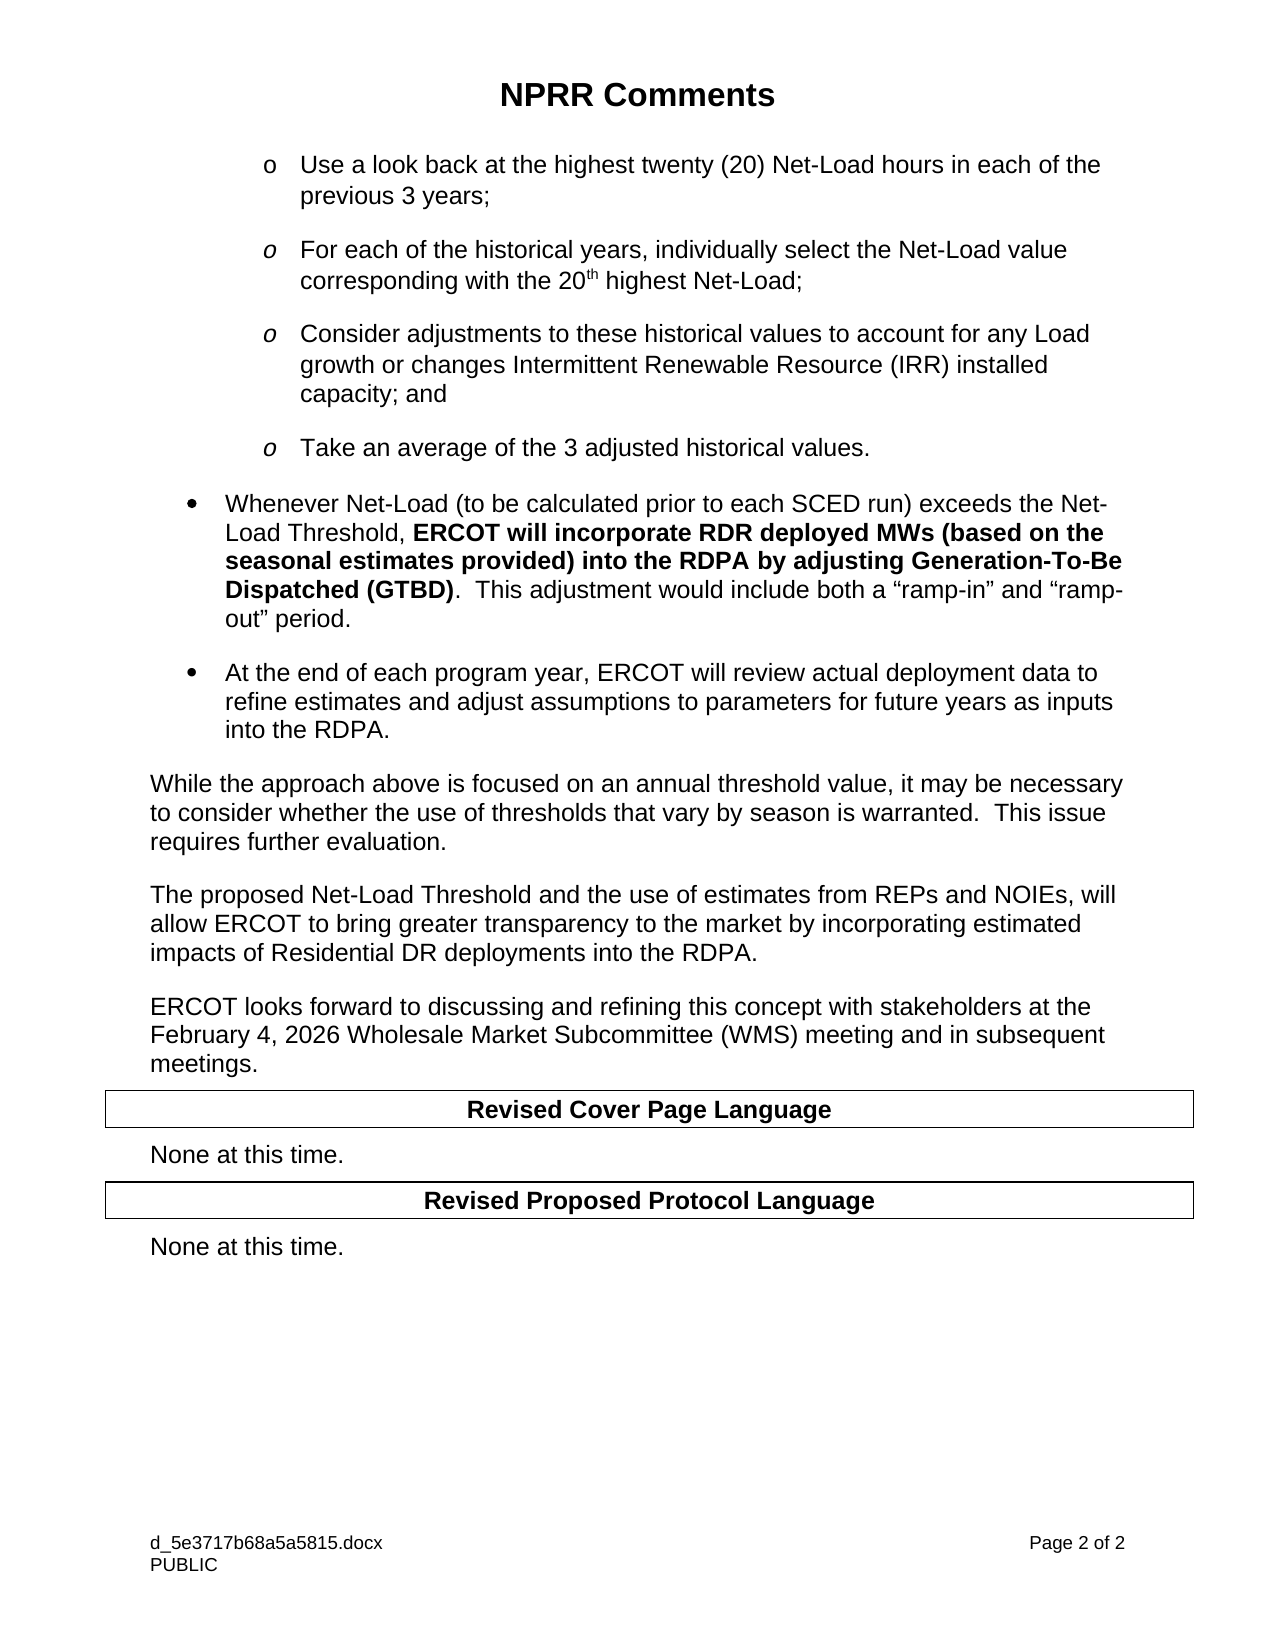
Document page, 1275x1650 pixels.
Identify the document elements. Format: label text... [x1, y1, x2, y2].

list Take an average of the 3 adjusted historical values. [262, 433, 1125, 464]
text ERCOT looks forward to discussing and refining this concept with stakeholders at the February 4, 2026 Wholesale Market Subcommittee (WMS) meeting and in subsequent meetings. [150, 991, 1125, 1078]
list For each of the historical years, individually select the Net-Load value corresponding with the 20th highest Net-Load; [262, 235, 1125, 294]
text None at this time. [150, 1231, 1125, 1260]
text None at this time. [150, 1140, 1125, 1169]
text While the approach above is focused on an annual threshold value, it may be necessary to consider whether the use of thresholds that vary by season is warranted. This issue requires further evaluation. [150, 769, 1125, 855]
text The proposed Net-Load Threshold and the use of estimates from REPs and NOIEs, will allow ERCOT to bring greater transparency to the market by incorporating estimated impacts of Residential DR deployments into the RDPA. [150, 880, 1125, 966]
list Whenever Net-Load (to be calculated prior to each SCED run) exceeds the Net-Load Threshold, ERCOT will incorporate RDR deployed MWs (based on the seasonal estimates provided) into the RDPA by adjusting Generation-To-Be Dispatched (GTBD). This adjustment would include both a “ramp-in” and “ramp-out” period. [187, 489, 1125, 633]
table_header Revised Proposed Protocol Language [106, 1183, 1193, 1218]
list Use a look back at the highest twenty (20) Net-Load hours in each of the previous 3 years; [262, 150, 1125, 210]
list At the end of each program year, ERCOT will review actual deployment data to refine estimates and adjust assumptions to parameters for future years as inputs into the RDPA. [187, 658, 1125, 744]
table_header Revised Cover Page Language [106, 1091, 1193, 1127]
list Consider adjustments to these historical values to account for any Load growth or changes Intermittent Renewable Resource (IRR) installed capacity; and [262, 319, 1125, 408]
